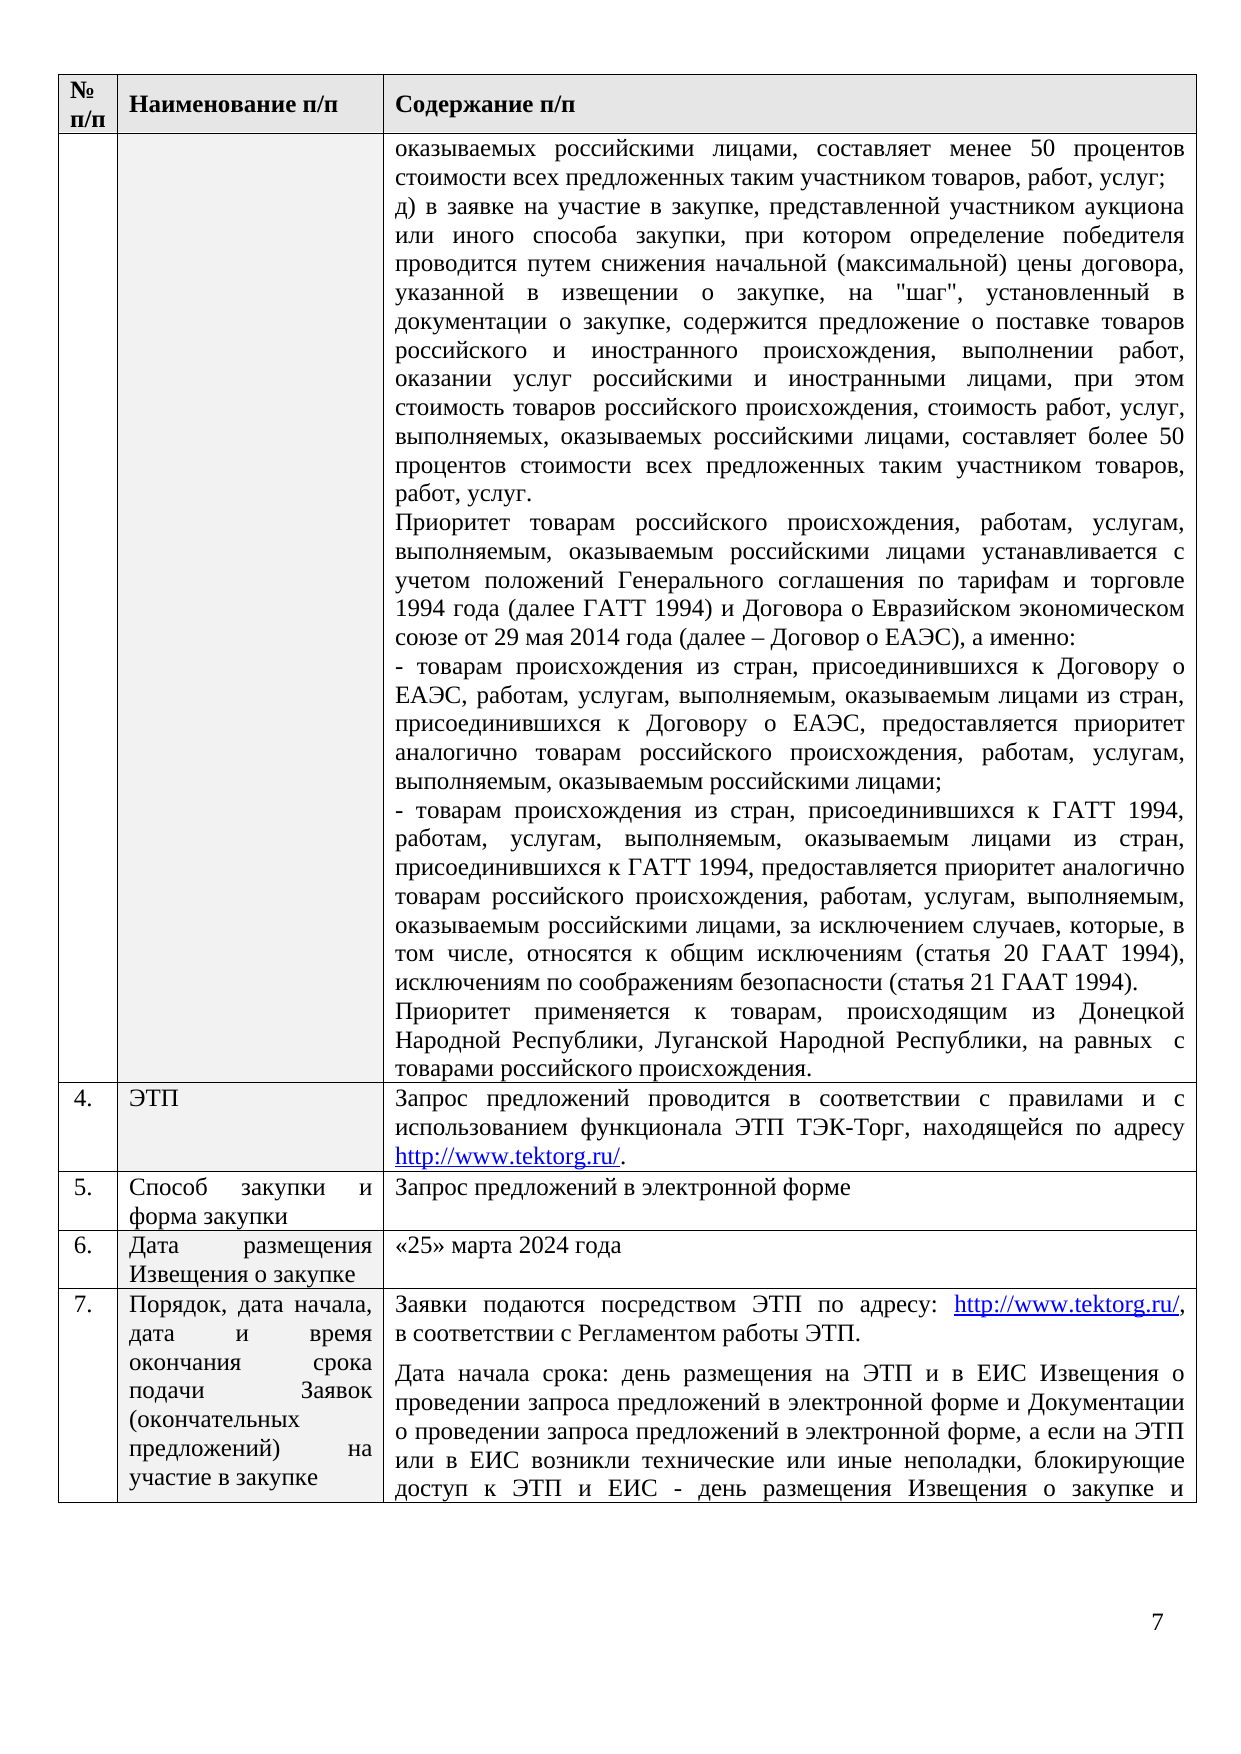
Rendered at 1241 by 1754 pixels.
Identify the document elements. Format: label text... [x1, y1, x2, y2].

table_cell Дата размещения Извещения о закупке [118, 1231, 383, 1288]
table_cell Способ закупки и форма закупки [118, 1172, 383, 1229]
table_cell [59, 1172, 117, 1229]
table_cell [384, 1289, 1196, 1502]
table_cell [118, 134, 383, 1082]
table_cell Запрос предложений в электронной форме [384, 1172, 1196, 1229]
table_cell [59, 1289, 117, 1502]
table_cell [59, 1083, 117, 1171]
table_header Содержание п/п [384, 75, 1196, 132]
table_cell Запрос предложений проводится в соответствии с правилами и с использованием функционала ЭТП ТЭК-Торг, находящейся по адресу http://www.tektorg.ru/. [384, 1083, 1196, 1171]
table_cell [118, 1289, 383, 1502]
table_cell [59, 1231, 117, 1288]
table_cell «25» марта 2024 года [384, 1231, 1196, 1288]
table_cell [59, 134, 117, 1082]
table_header Наименование п/п [118, 75, 383, 132]
table_header № п/п [59, 75, 117, 132]
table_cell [384, 134, 1196, 1082]
table_cell ЭТП [118, 1083, 383, 1171]
